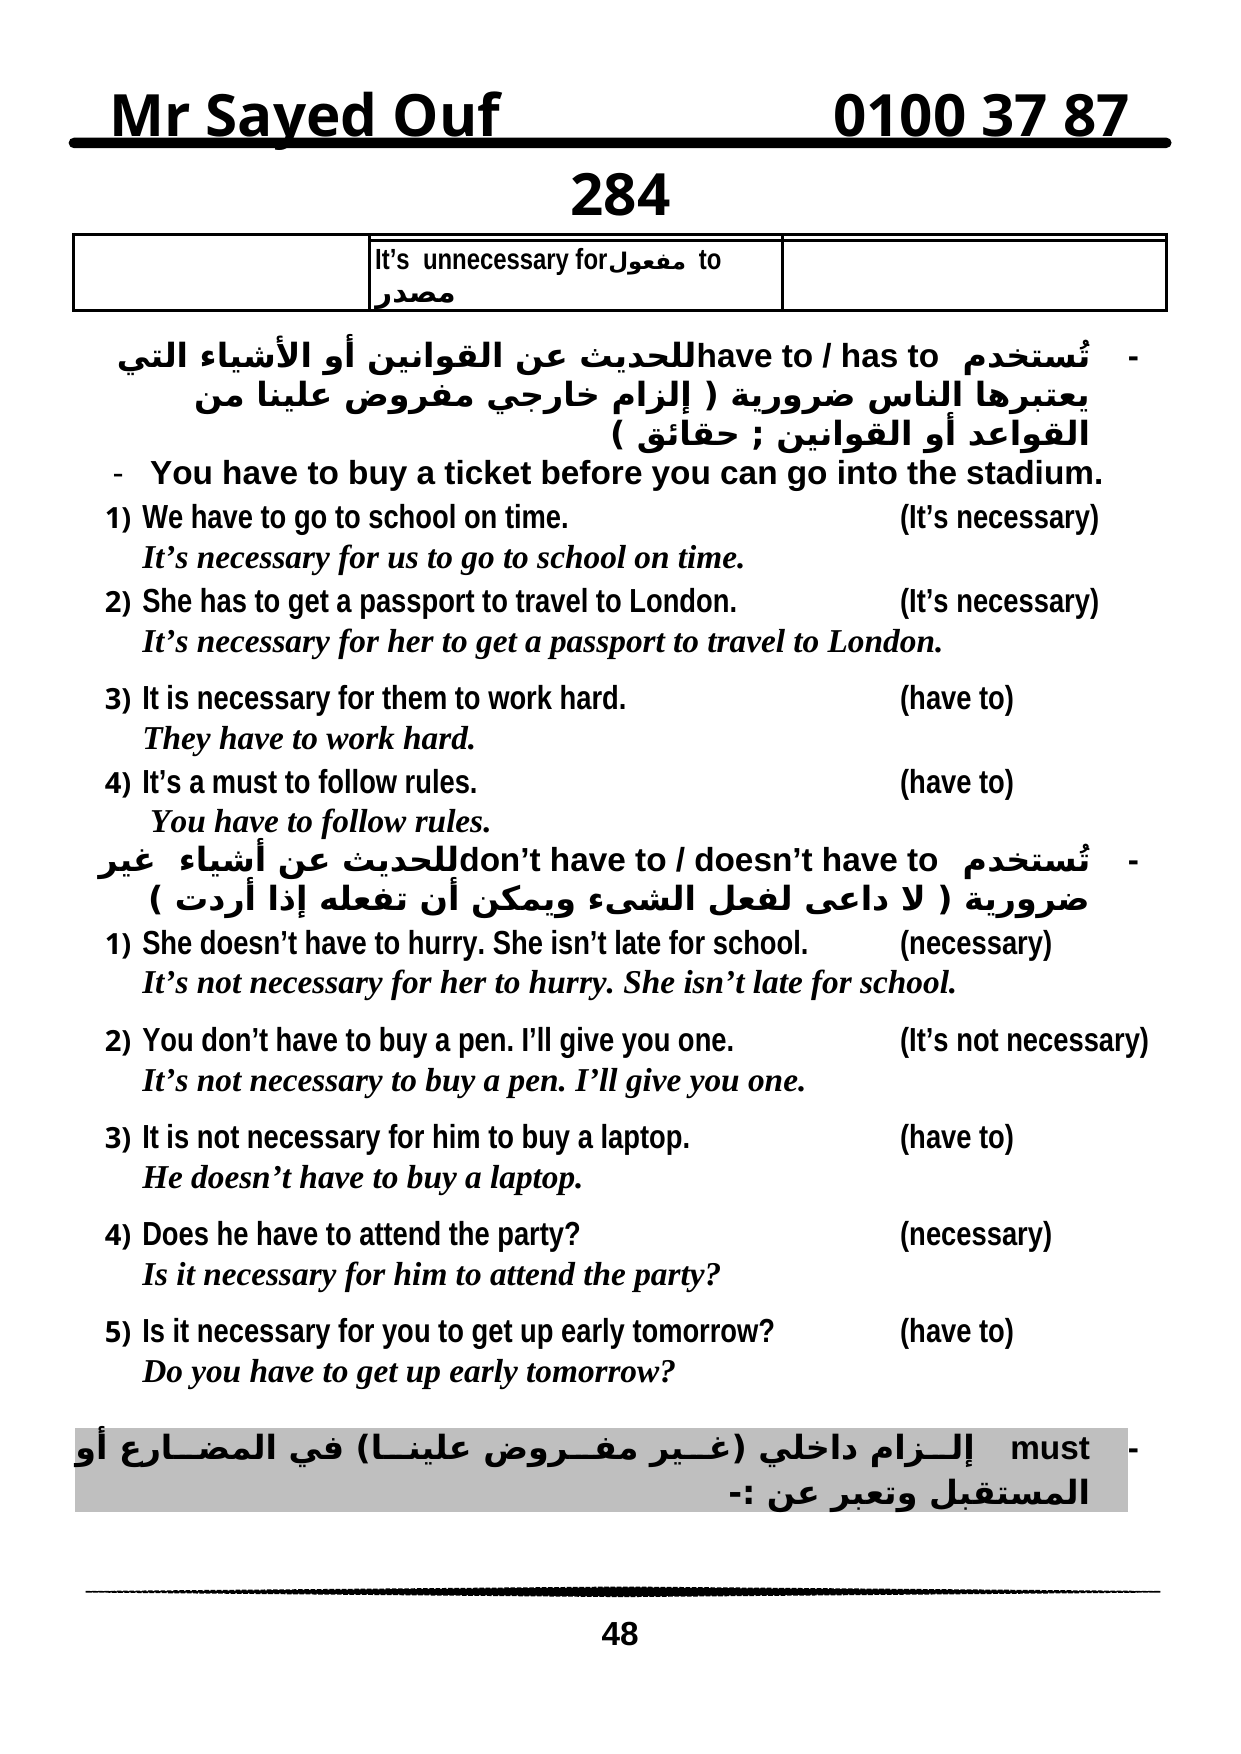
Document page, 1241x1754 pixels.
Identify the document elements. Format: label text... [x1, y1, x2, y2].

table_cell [75, 236, 368, 309]
text It’s necessary for us to go to school on time. [75, 537, 1165, 575]
list You have to follow rules. [150, 802, 1165, 840]
list You don’t have to buy a pen. I’ll give you one. (It’s not necessary) [104, 1020, 1165, 1060]
text It’s not necessary for her to hurry. She isn’t late for school. [75, 963, 1165, 1001]
text It’s not necessary to buy a pen. I’ll give you one. [75, 1060, 1165, 1098]
list It is necessary for them to work hard. (have to) [104, 678, 1165, 718]
text He doesn’t have to buy a laptop. [75, 1157, 1165, 1195]
list must إلزام داخلي (غير مفروض علينا) في المضارع أو المستقبل وتعبر عن :- [75, 1428, 1128, 1512]
text Do you have to get up early tomorrow? [75, 1351, 1165, 1390]
list She doesn’t have to hurry. She isn’t late for school. (necessary) [104, 923, 1165, 963]
list Does he have to attend the party? (necessary) [104, 1214, 1165, 1254]
list Is it necessary for you to get up early tomorrow? (have to) [104, 1312, 1165, 1351]
text Is it necessary for him to attend the party? [75, 1254, 1165, 1293]
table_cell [371, 242, 781, 309]
list You have to buy a ticket before you can go into the stadium. [112, 453, 1165, 492]
text They have to work hard. [75, 718, 1165, 756]
text It’s necessary for her to get a passport to travel to London. [75, 621, 1165, 659]
list It is not necessary for him to buy a laptop. (have to) [104, 1117, 1165, 1157]
list She has to get a passport to travel to London. (It’s necessary) [104, 581, 1165, 621]
list It’s a must to follow rules. (have to) [104, 762, 1165, 802]
list We have to go to school on time. (It’s necessary) [104, 497, 1165, 537]
list تُستخدم don’t have to / doesn’t have toللحديث عن أشياء غير ضرورية ( لا داعى لفعل الشىء ويمكن أن تفعله إذا أردت ) [75, 840, 1128, 918]
list تُستخدم have to / has toللحديث عن القوانين أو الأشياء التي يعتبرها الناس ضرورية ( إلزام خارجي مفروض علينا من القواعد أو القوانين ; حقائق ) [75, 336, 1128, 453]
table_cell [784, 242, 1165, 309]
